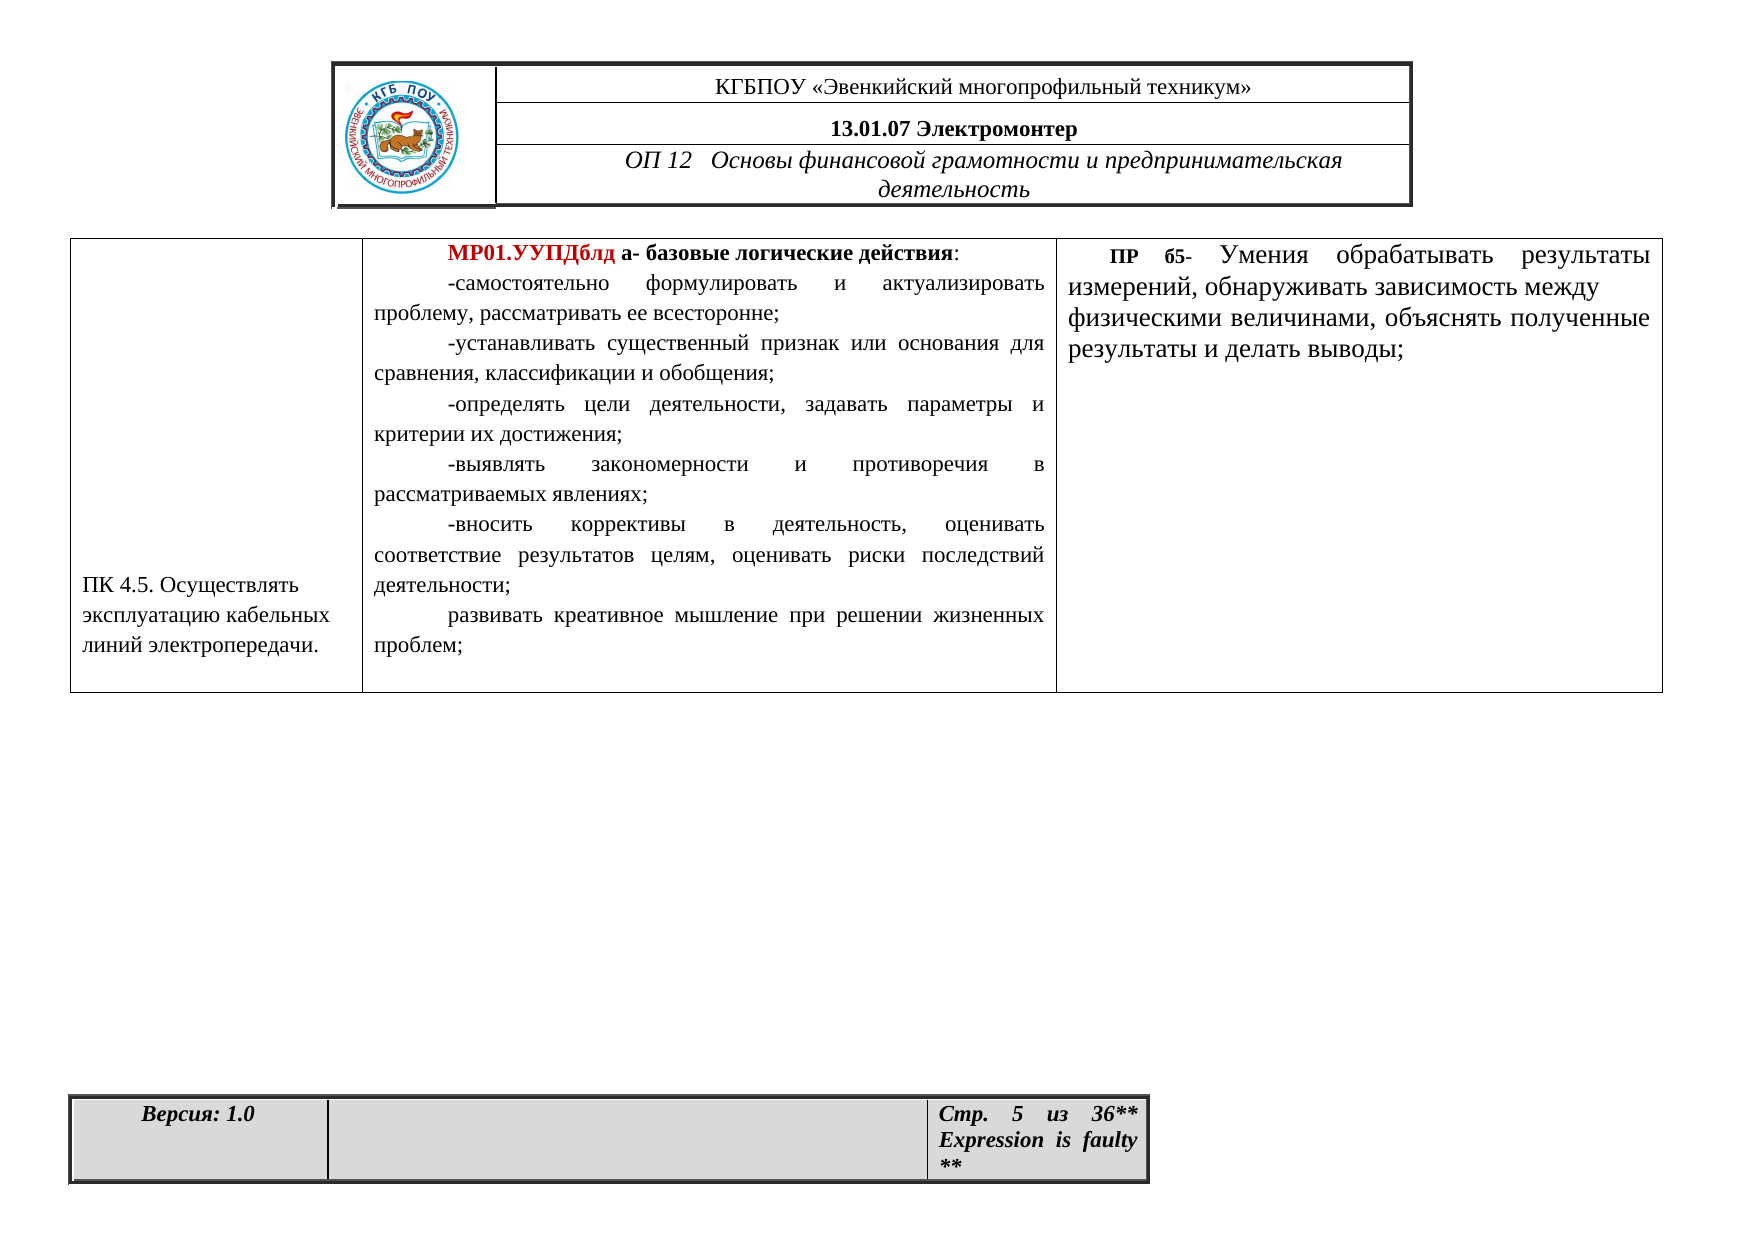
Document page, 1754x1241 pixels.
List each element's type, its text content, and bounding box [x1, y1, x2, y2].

picture [345, 81, 459, 195]
table_cell ПК 4.5. Осуществлять эксплуатацию кабельных линий электропередачи. [71, 239, 362, 692]
picture [345, 81, 388, 128]
